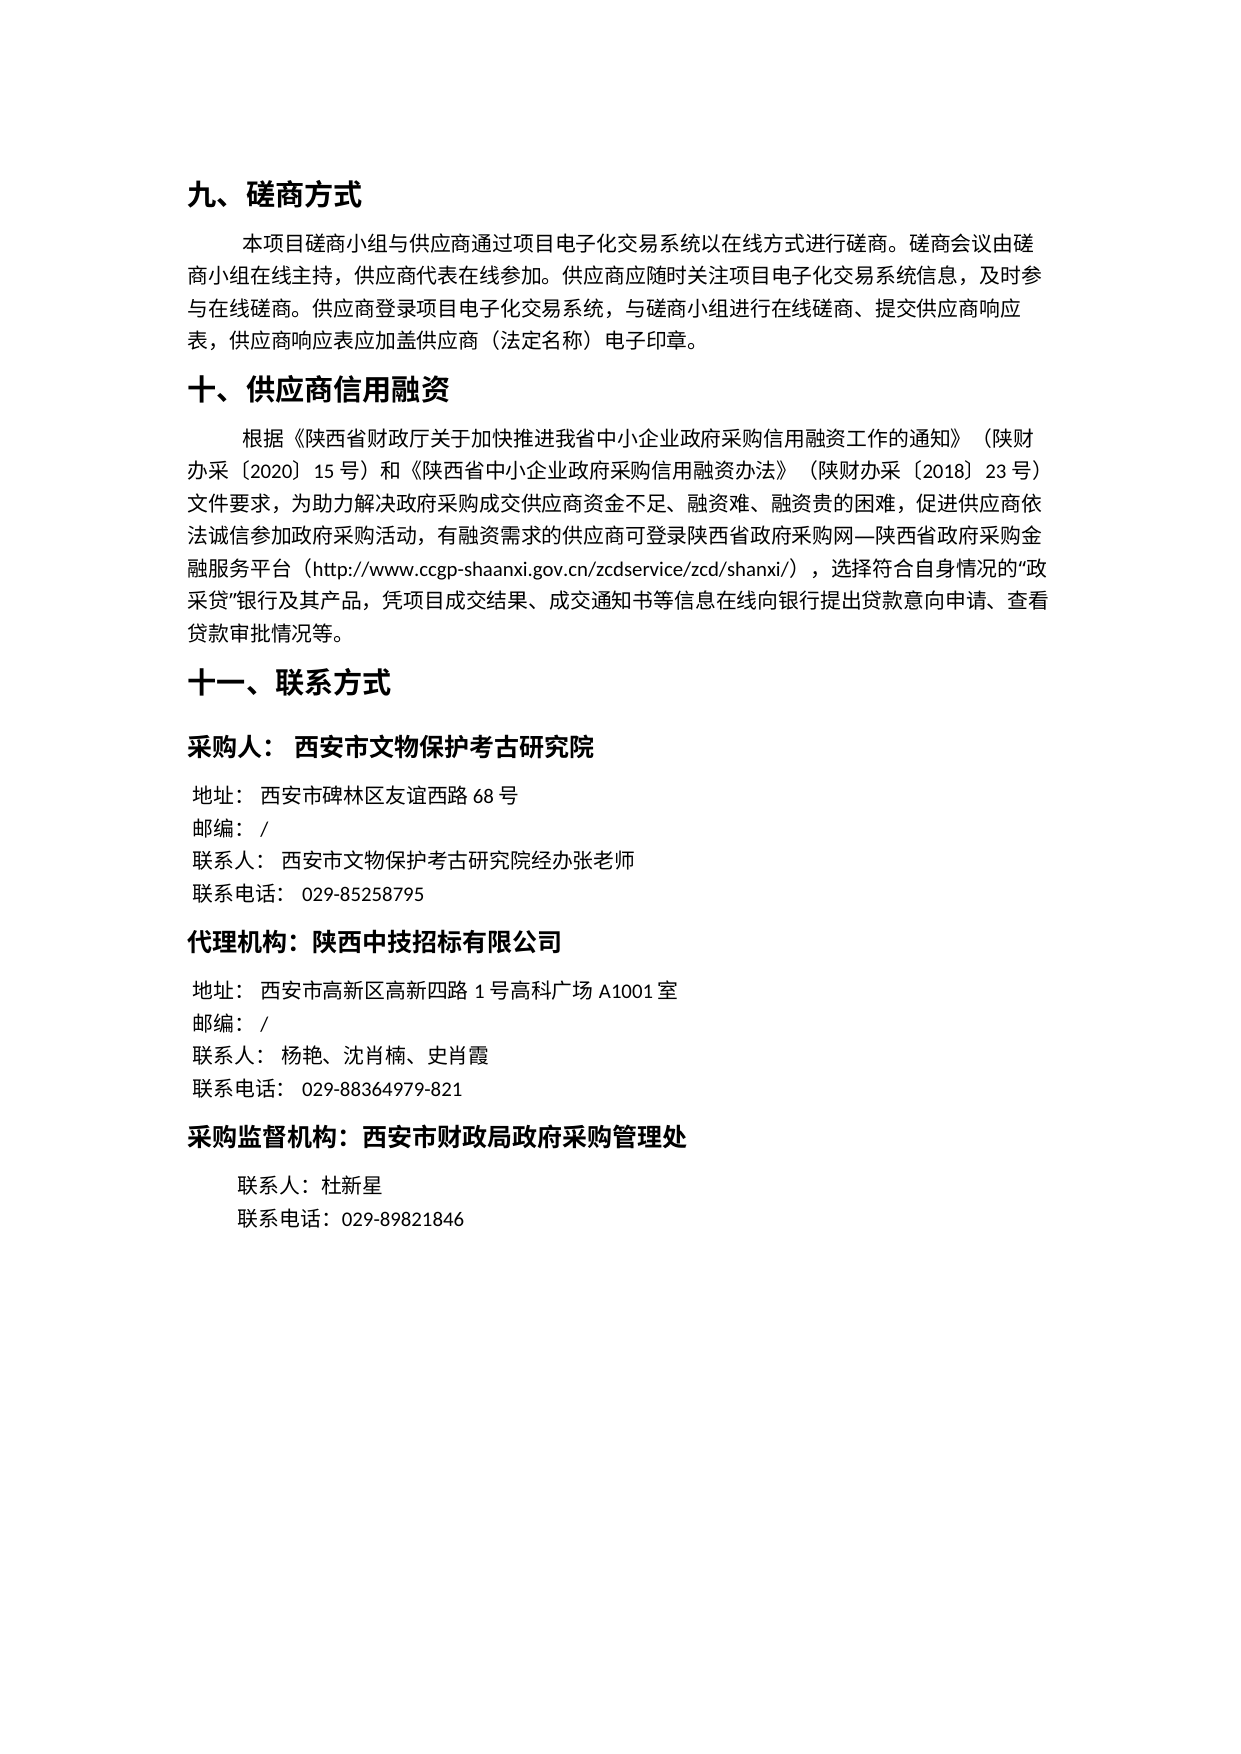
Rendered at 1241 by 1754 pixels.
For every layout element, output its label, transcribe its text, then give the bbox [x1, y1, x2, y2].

text 联系电话： 029-85258795 [187, 877, 1053, 909]
text 十、供应商信用融资 [187, 357, 1053, 422]
text 邮编： / [187, 1007, 1053, 1039]
text 地址： 西安市碑林区友谊西路68号 [187, 779, 1053, 812]
text 代理机构：陕西中技招标有限公司 [187, 909, 1053, 974]
text 联系电话： 029-88364979-821 [187, 1072, 1053, 1104]
text 采购人： 西安市文物保护考古研究院 [187, 714, 1053, 779]
text 联系电话：029-89821846 [187, 1202, 1053, 1234]
text 邮编： / [187, 812, 1053, 844]
text 九、磋商方式 [187, 162, 1053, 227]
text 联系人： 西安市文物保护考古研究院经办张老师 [187, 844, 1053, 877]
text 地址： 西安市高新区高新四路 1 号高科广场 A1001 室 [187, 974, 1053, 1007]
text 联系人： 杨艳、沈肖楠、史肖霞 [187, 1039, 1053, 1072]
text 根据《陕西省财政厅关于加快推进我省中小企业政府采购信用融资工作的通知》（陕财办采〔2020〕15 号）和《陕西省中小企业政府采购信用融资办法》（陕财办采〔2018〕23 号）文件要求，为助力解决政府采购成交供应商资金不足、融资难、融资贵的困难，促进供应商依法诚信参加政府采购活动，有融资需求的供应商可登录陕西省政府釆购网—陕西省政府采购金融服务平台（http://www.ccgp-shaanxi.gov.cn/zcdservice/zcd/shanxi/），选择符合自身情况的“政采贷”银行及其产品，凭项目成交结果、成交通知书等信息在线向银行提出贷款意向申请、查看贷款审批情况等。 [187, 422, 1053, 649]
text 本项目磋商小组与供应商通过项目电子化交易系统以在线方式进行磋商。磋商会议由磋商小组在线主持，供应商代表在线参加。供应商应随时关注项目电子化交易系统信息，及时参与在线磋商。供应商登录项目电子化交易系统，与磋商小组进行在线磋商、提交供应商响应表，供应商响应表应加盖供应商（法定名称）电子印章。 [187, 227, 1053, 357]
text 采购监督机构：西安市财政局政府采购管理处 [187, 1104, 1053, 1169]
text 十一、联系方式 [187, 649, 1053, 714]
text 联系人：杜新星 [187, 1169, 1053, 1202]
